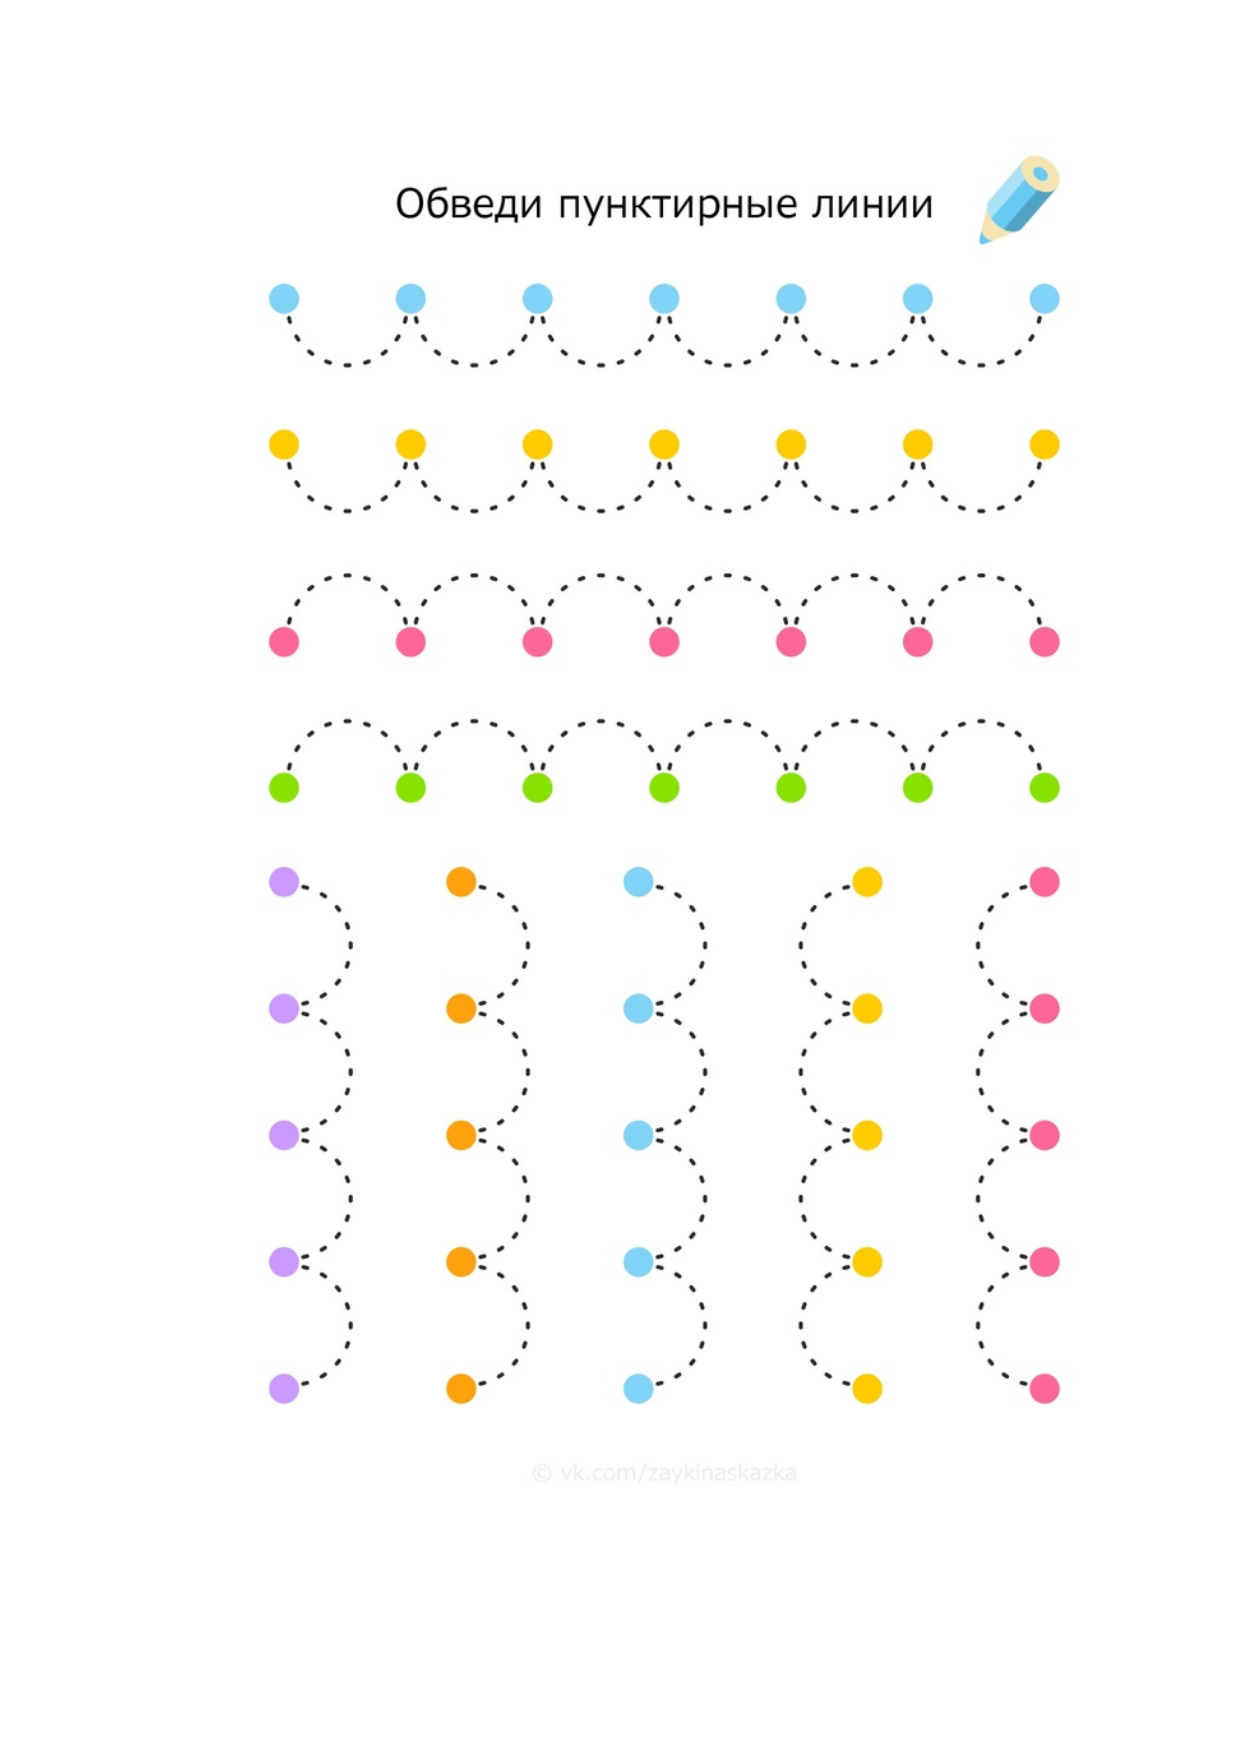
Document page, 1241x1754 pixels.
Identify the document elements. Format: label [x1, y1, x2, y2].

picture [177, 118, 1152, 1496]
